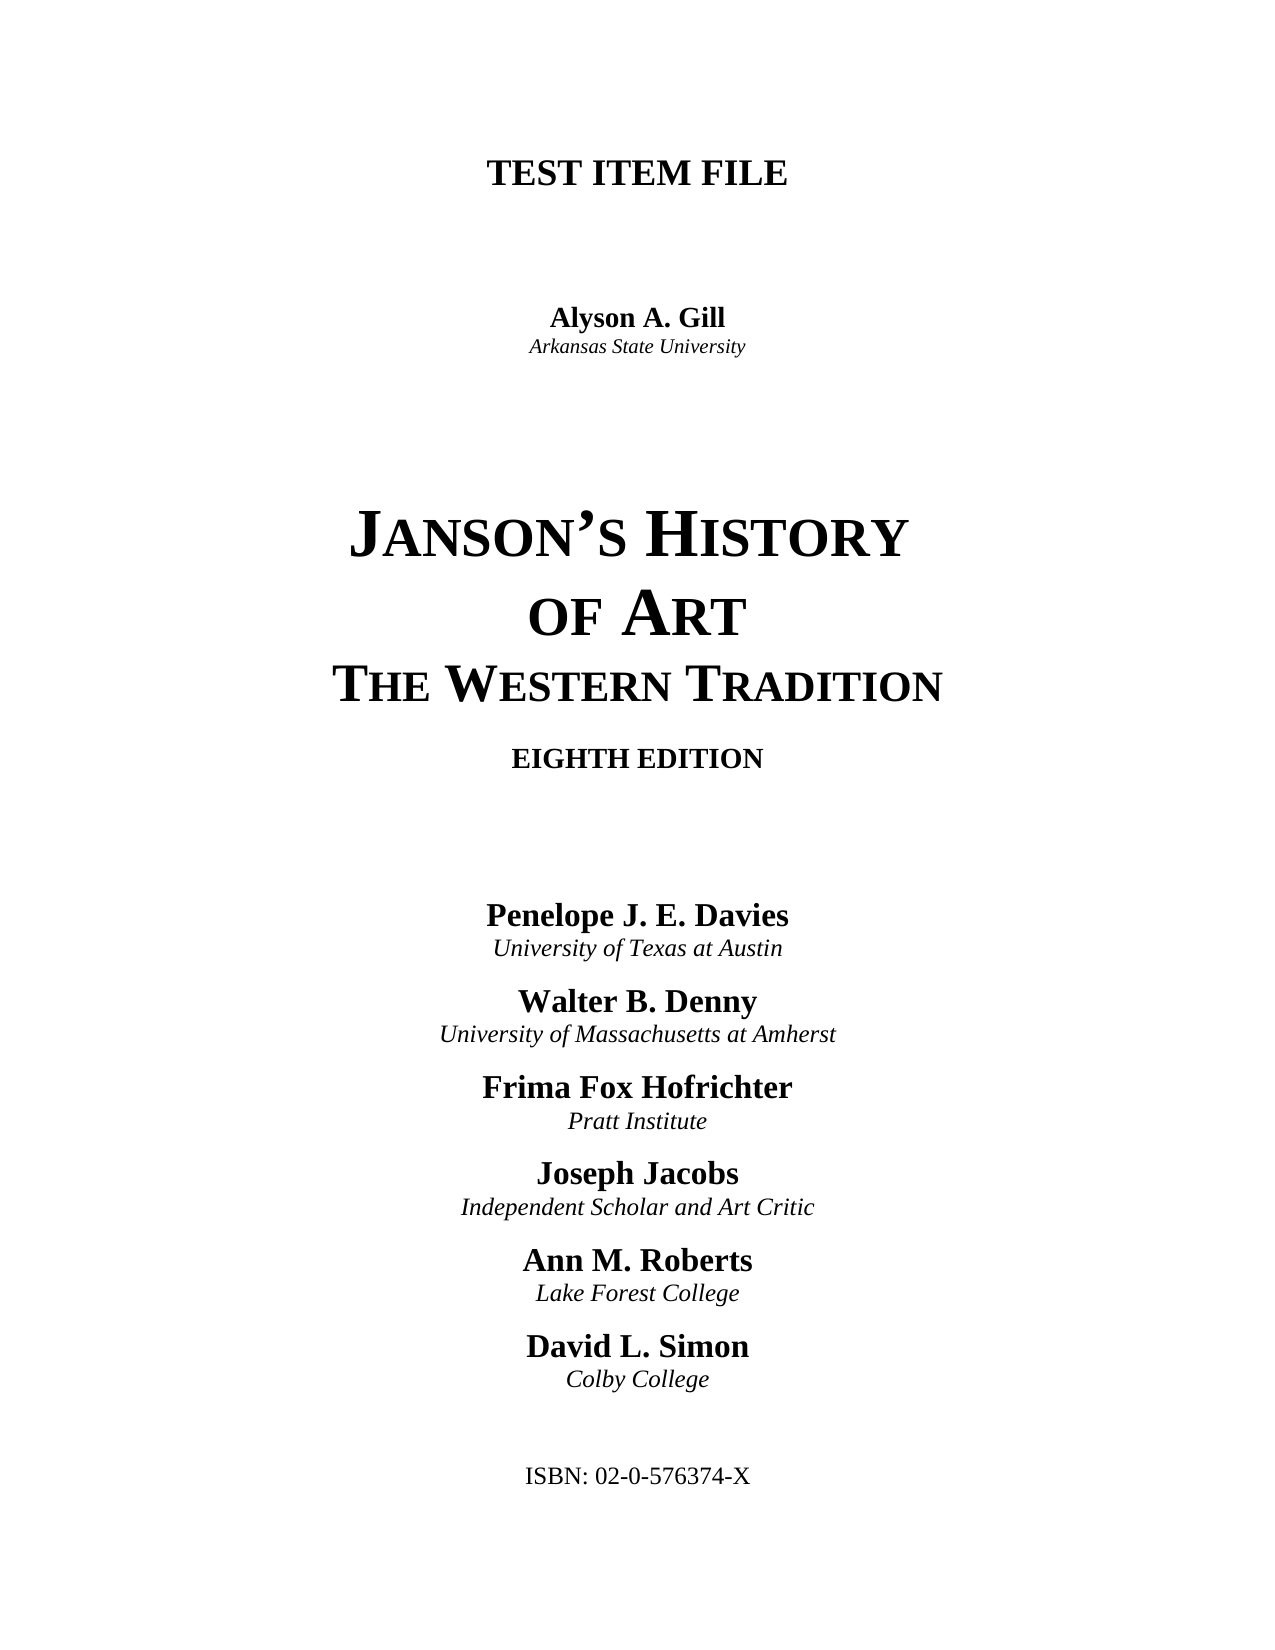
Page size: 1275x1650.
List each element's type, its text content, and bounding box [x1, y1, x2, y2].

title Penelope J. E. Davies [150, 895, 1125, 933]
title EIGHTH EDITION [150, 742, 1125, 775]
title of at [150, 933, 1125, 962]
title Alyson A. Gill [150, 300, 1125, 334]
title The Western Tradition [150, 651, 1125, 713]
title Frima Fox Hofrichter [150, 1067, 1125, 1106]
title Walter B. Denny [150, 981, 1125, 1019]
title TEST ITEM FILE [150, 150, 1125, 267]
title Ann M. Roberts [150, 1240, 1125, 1278]
title David L. Simon [150, 1326, 1125, 1364]
title of at [150, 1019, 1125, 1048]
title Joseph Jacobs [150, 1154, 1125, 1192]
text ISBN: 02-0-576374-X [150, 1461, 1125, 1490]
title Janson’s History of Art [150, 492, 1125, 651]
title Pratt Institute [150, 1106, 1125, 1134]
title Independent Scholar and Art Critic [150, 1192, 1125, 1221]
